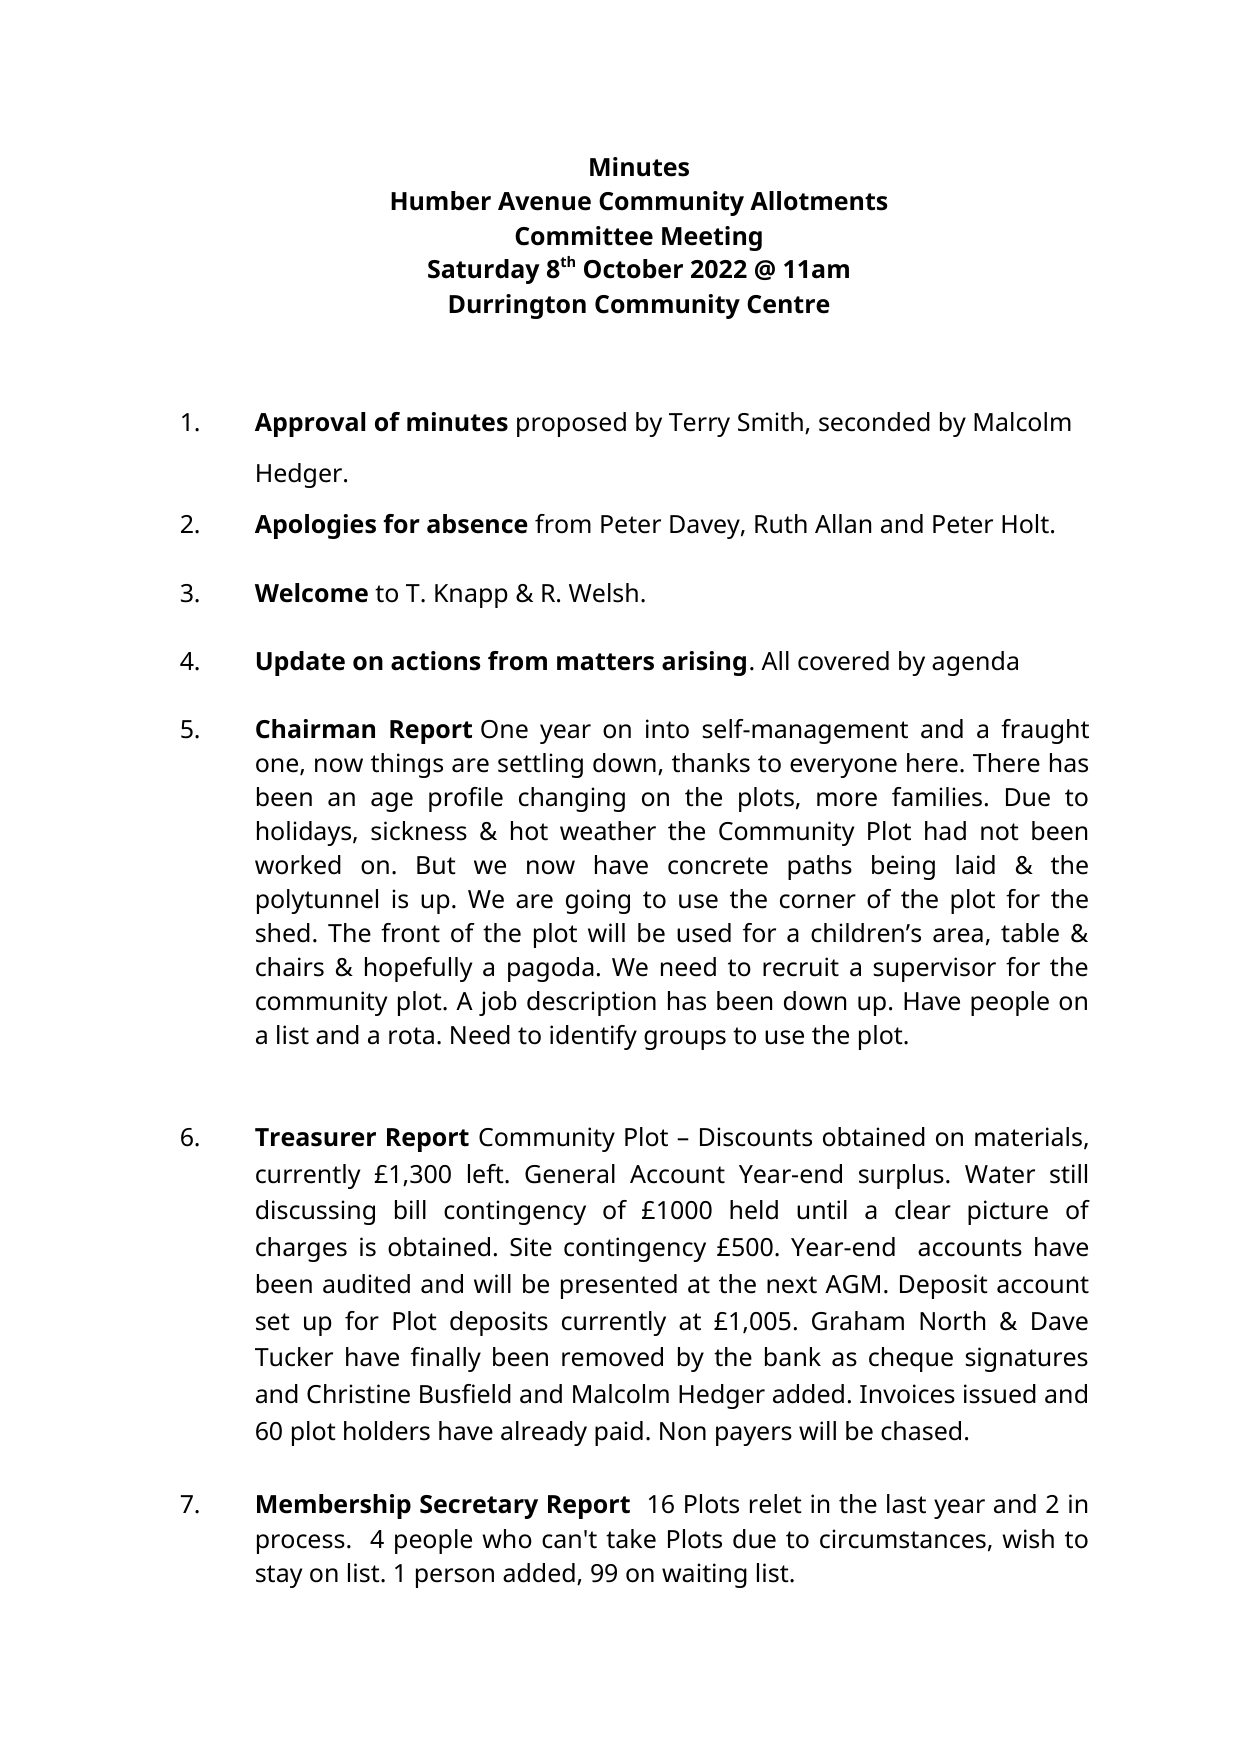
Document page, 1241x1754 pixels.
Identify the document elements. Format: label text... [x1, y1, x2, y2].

list Approval of minutes proposed by Terry Smith, seconded by Malcolm Hedger. [179, 405, 1090, 490]
text Minutes [187, 150, 1090, 184]
list Welcome to T. Knapp & R. Welsh. [179, 575, 1090, 609]
text Humber Avenue Community Allotments [187, 184, 1090, 218]
list Membership Secretary Report 16 Plots relet in the last year and 2 in process. 4 people who can't take Plots due to circumstances, wish to stay on list. 1 person added, 99 on waiting list. [179, 1487, 1090, 1589]
text Committee Meeting [187, 218, 1090, 252]
text Durrington Community Centre [187, 286, 1090, 320]
list Treasurer Report Community Plot – Discounts obtained on materials, currently £1,300 left. General Account Year-end surplus. Water still discussing bill contingency of £1000 held until a clear picture of charges is obtained. Site contingency £500. Year-end accounts have been audited and will be presented at the next AGM. Deposit account set up for Plot deposits currently at £1,005. Graham North & Dave Tucker have finally been removed by the bank as cheque signatures and Christine Busfield and Malcolm Hedger added. Invoices issued and 60 plot holders have already paid. Non payers will be chased. [179, 1119, 1090, 1448]
text Saturday 8th October 2022 @ 11am [187, 252, 1090, 286]
list Chairman Report One year on into self-management and a fraught one, now things are settling down, thanks to everyone here. There has been an age profile changing on the plots, more families. Due to holidays, sickness & hot weather the Community Plot had not been worked on. But we now have concrete paths being laid & the polytunnel is up. We are going to use the corner of the plot for the shed. The front of the plot will be used for a children’s area, table & chairs & hopefully a pagoda. We need to recruit a supervisor for the community plot. A job description has been down up. Have people on a list and a rota. Need to identify groups to use the plot. [179, 711, 1090, 1052]
list Apologies for absence from Peter Davey, Ruth Allan and Peter Holt. [179, 507, 1090, 541]
list Update on actions from matters arising. All covered by agenda [179, 643, 1090, 677]
